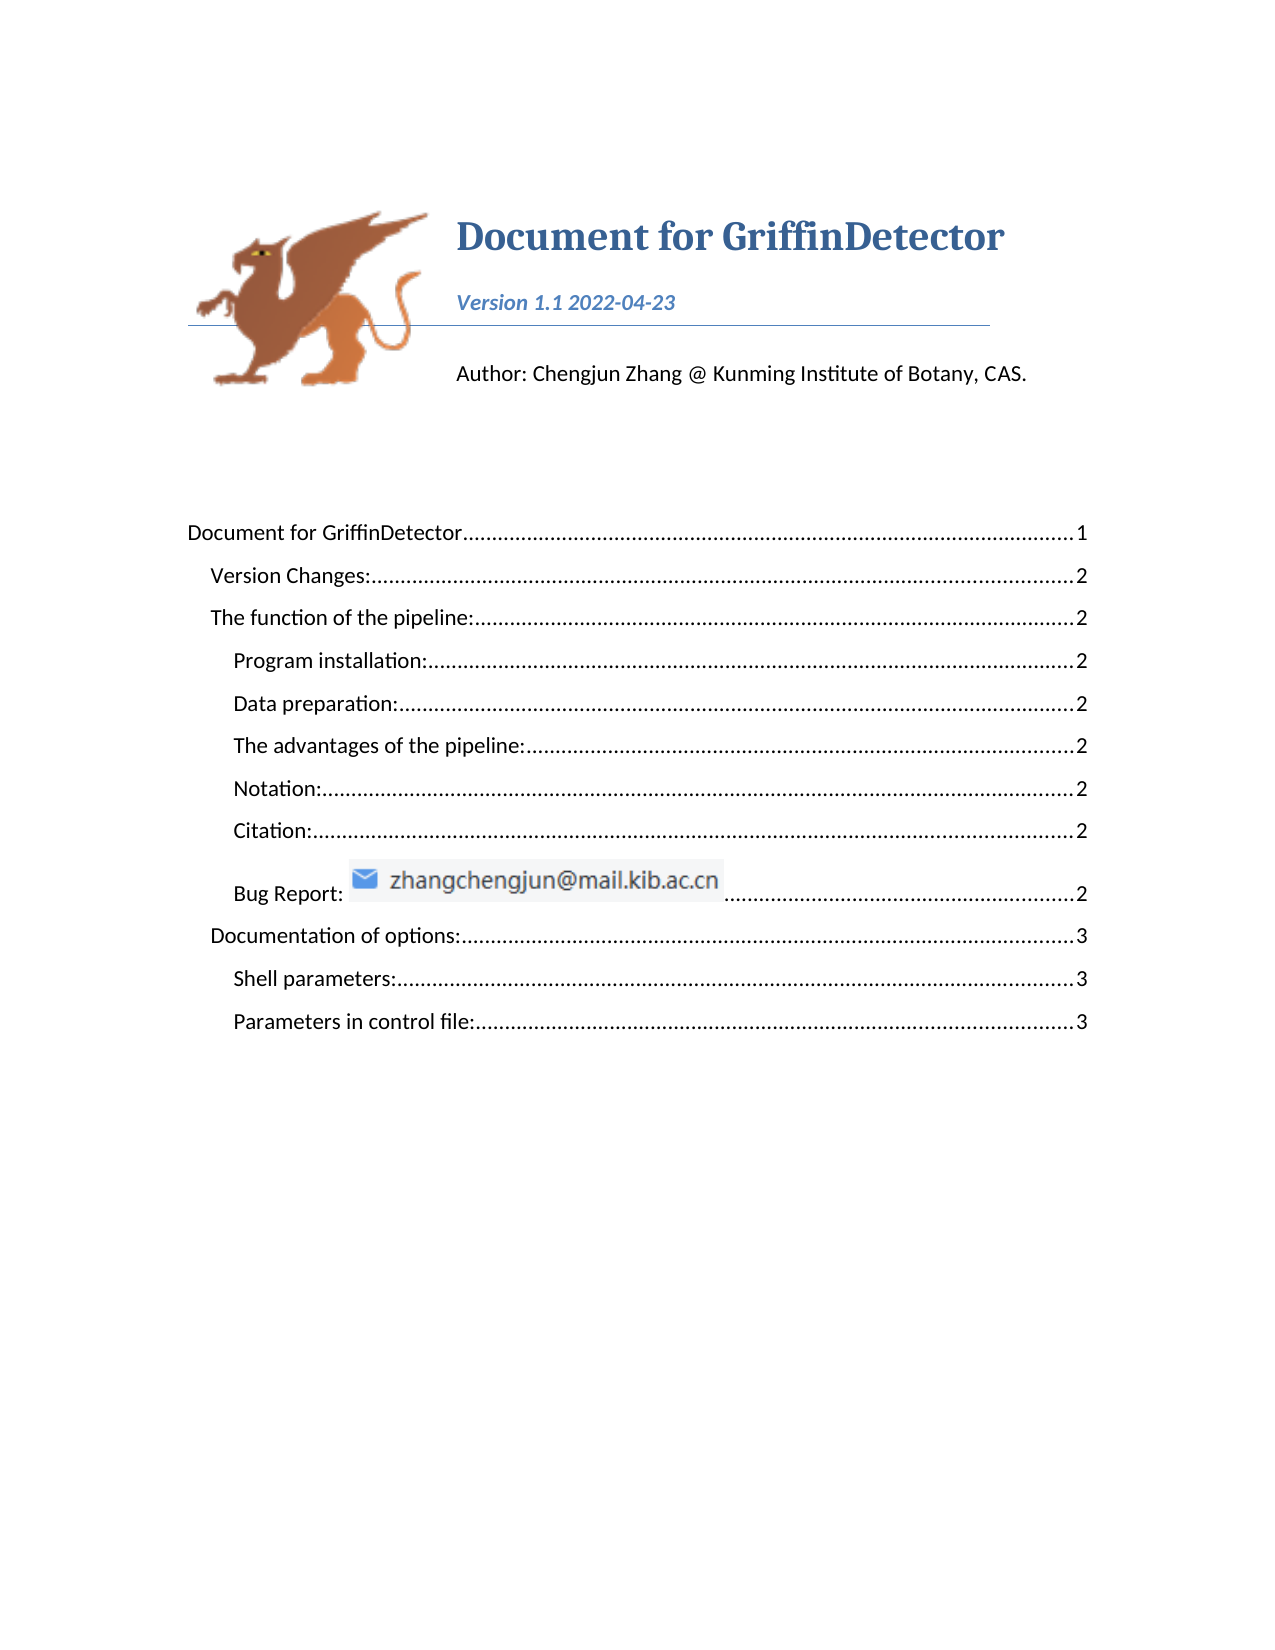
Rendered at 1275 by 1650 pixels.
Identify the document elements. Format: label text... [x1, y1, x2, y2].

text Version Changes: 2 [210, 561, 1087, 589]
text Notation: 2 [233, 774, 1087, 802]
text Shell parameters: 3 [233, 964, 1087, 992]
subtitle Document for GriffinDetector [438, 212, 1087, 260]
text The function of the pipeline: 2 [210, 603, 1087, 631]
picture [187, 200, 438, 399]
text Document for GriffinDetector 1 [187, 518, 1087, 546]
text Documentation of options: 3 [210, 922, 1087, 949]
text Version 1.1 2022-04-23 [438, 288, 990, 325]
picture [348, 859, 724, 902]
text Data preparation: 2 [233, 689, 1087, 717]
text Author: Chengjun Zhang @ Kunming Institute of Botany, CAS. [438, 359, 1087, 387]
text Program installation: 2 [233, 646, 1087, 674]
text Citation: 2 [233, 816, 1087, 844]
text The advantages of the pipeline: 2 [233, 731, 1087, 759]
text Parameters in control file: 3 [233, 1007, 1087, 1035]
